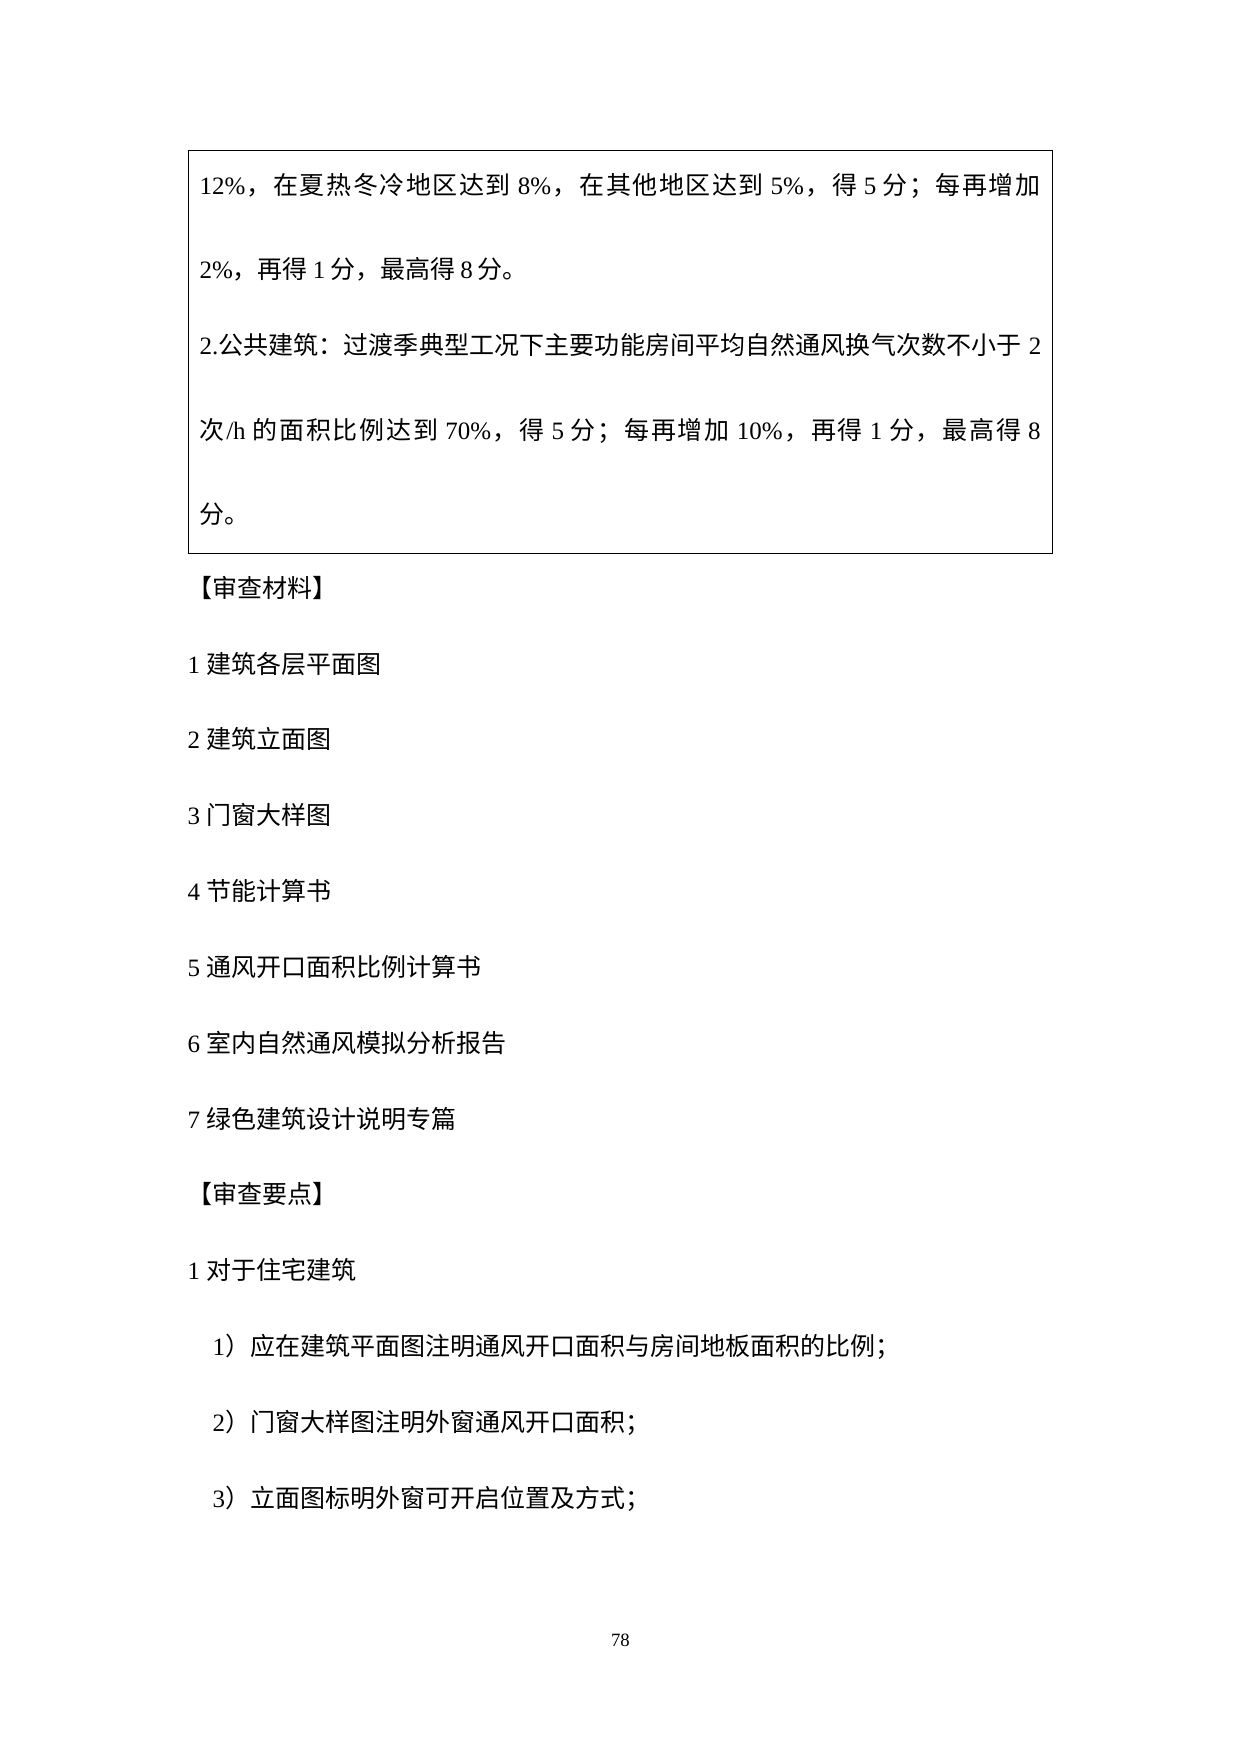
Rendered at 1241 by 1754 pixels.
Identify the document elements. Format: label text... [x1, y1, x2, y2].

text 6 室内自然通风模拟分析报告 [187, 1009, 1053, 1074]
text 1 对于住宅建筑 [187, 1236, 1053, 1301]
text 2 建筑立面图 [187, 706, 1053, 771]
text 【审查要点】 [187, 1161, 1053, 1226]
text 3 门窗大样图 [187, 781, 1053, 846]
text 3）立面图标明外窗可开启位置及方式； [187, 1464, 1053, 1529]
text 1）应在建筑平面图注明通风开口面积与房间地板面积的比例； [187, 1312, 1053, 1377]
text 【审查材料】 [187, 554, 1053, 619]
text 4 节能计算书 [187, 857, 1053, 922]
text 7 绿色建筑设计说明专篇 [187, 1085, 1053, 1150]
text 2）门窗大样图注明外窗通风开口面积； [187, 1388, 1053, 1453]
text 5 通风开口面积比例计算书 [187, 933, 1053, 998]
text 1 建筑各层平面图 [187, 630, 1053, 695]
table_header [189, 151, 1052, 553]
